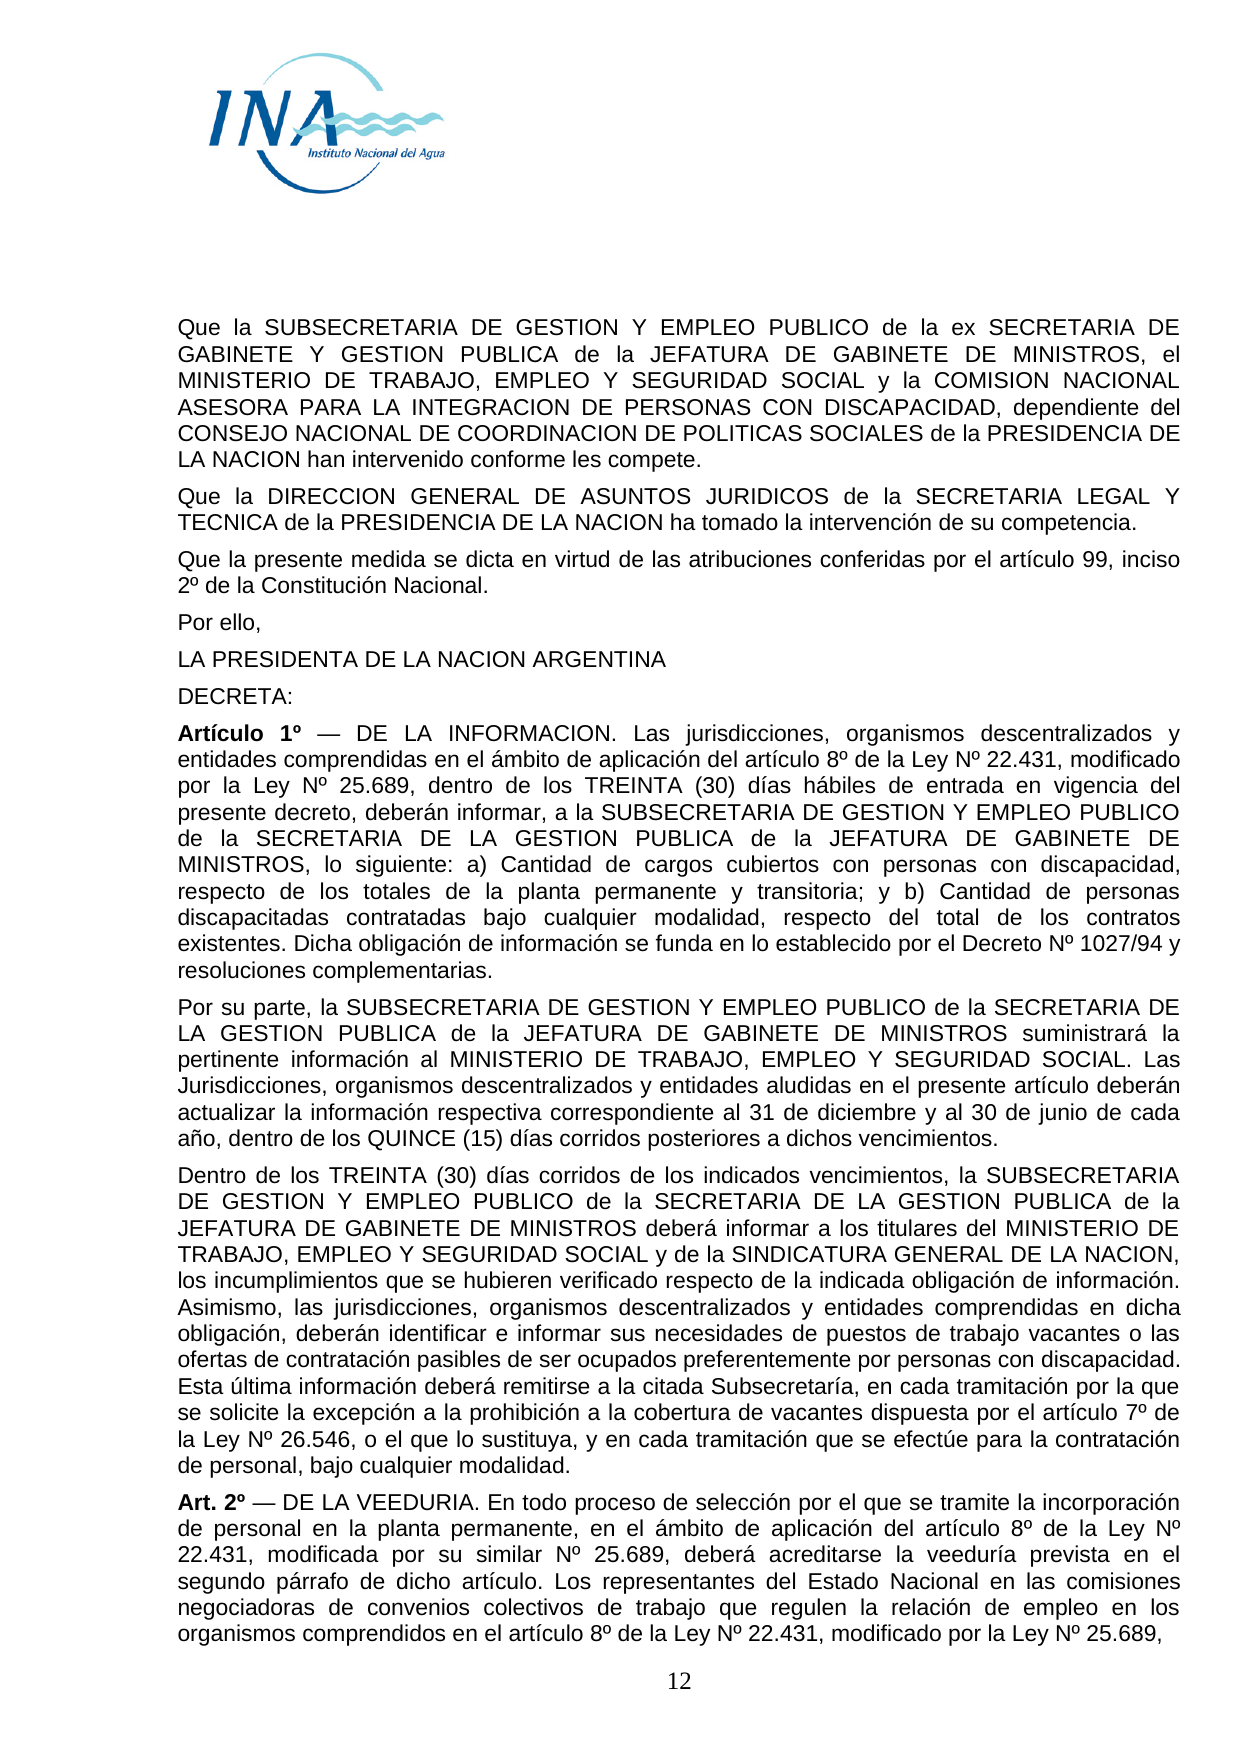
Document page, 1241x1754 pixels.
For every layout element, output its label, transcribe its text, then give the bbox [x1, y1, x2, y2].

text Que la SUBSECRETARIA DE GESTION Y EMPLEO PUBLICO de la ex SECRETARIA DE GABINETE Y GESTION PUBLICA de la JEFATURA DE GABINETE DE MINISTROS, el MINISTERIO DE TRABAJO, EMPLEO Y SEGURIDAD SOCIAL y la COMISION NACIONAL ASESORA PARA LA INTEGRACION DE PERSONAS CON DISCAPACIDAD, dependiente del CONSEJO NACIONAL DE COORDINACION DE POLITICAS SOCIALES de la PRESIDENCIA DE LA NACION han intervenido conforme les compete. [177, 314, 1181, 472]
text Que la presente medida se dicta en virtud de las atribuciones conferidas por el artículo 99, inciso 2º de la Constitución Nacional. [177, 546, 1181, 599]
text Por ello, [177, 609, 1181, 636]
text Artículo 1º — DE LA INFORMACION. Las jurisdicciones, organismos descentralizados y entidades comprendidas en el ámbito de aplicación del artículo 8º de la Ley Nº 22.431, modificado por la Ley Nº 25.689, dentro de los TREINTA (30) días hábiles de entrada en vigencia del presente decreto, deberán informar, a la SUBSECRETARIA DE GESTION Y EMPLEO PUBLICO de la SECRETARIA DE LA GESTION PUBLICA de la JEFATURA DE GABINETE DE MINISTROS, lo siguiente: a) Cantidad de cargos cubiertos con personas con discapacidad, respecto de los totales de la planta permanente y transitoria; y b) Cantidad de personas discapacitadas contratadas bajo cualquier modalidad, respecto del total de los contratos existentes. Dicha obligación de información se funda en lo establecido por el Decreto Nº 1027/94 y resoluciones complementarias. [177, 719, 1181, 983]
text Art. 2º — DE LA VEEDURIA. En todo proceso de selección por el que se tramite la incorporación de personal en la planta permanente, en el ámbito de aplicación del artículo 8º de la Ley Nº 22.431, modificada por su similar Nº 25.689, deberá acreditarse la veeduría prevista en el segundo párrafo de dicho artículo. Los representantes del Estado Nacional en las comisiones negociadoras de convenios colectivos de trabajo que regulen la relación de empleo en los organismos comprendidos en el artículo 8º de la Ley Nº 22.431, modificado por la Ley Nº 25.689, [177, 1489, 1181, 1647]
picture [195, 40, 462, 205]
text Dentro de los TREINTA (30) días corridos de los indicados vencimientos, la SUBSECRETARIA DE GESTION Y EMPLEO PUBLICO de la SECRETARIA DE LA GESTION PUBLICA de la JEFATURA DE GABINETE DE MINISTROS deberá informar a los titulares del MINISTERIO DE TRABAJO, EMPLEO Y SEGURIDAD SOCIAL y de la SINDICATURA GENERAL DE LA NACION, los incumplimientos que se hubieren verificado respecto de la indicada obligación de información. Asimismo, las jurisdicciones, organismos descentralizados y entidades comprendidas en dicha obligación, deberán identificar e informar sus necesidades de puestos de trabajo vacantes o las ofertas de contratación pasibles de ser ocupados preferentemente por personas con discapacidad. Esta última información deberá remitirse a la citada Subsecretaría, en cada tramitación por la que se solicite la excepción a la prohibición a la cobertura de vacantes dispuesta por el artículo 7º de la Ley Nº 26.546, o el que lo sustituya, y en cada tramitación que se efectúe para la contratación de personal, bajo cualquier modalidad. [177, 1162, 1181, 1478]
text Por su parte, la SUBSECRETARIA DE GESTION Y EMPLEO PUBLICO de la SECRETARIA DE LA GESTION PUBLICA de la JEFATURA DE GABINETE DE MINISTROS suministrará la pertinente información al MINISTERIO DE TRABAJO, EMPLEO Y SEGURIDAD SOCIAL. Las Jurisdicciones, organismos descentralizados y entidades aludidas en el presente artículo deberán actualizar la información respectiva correspondiente al 31 de diciembre y al 30 de junio de cada año, dentro de los QUINCE (15) días corridos posteriores a dichos vencimientos. [177, 993, 1181, 1152]
text DECRETA: [177, 683, 1181, 709]
text LA PRESIDENTA DE LA NACION ARGENTINA [177, 646, 1181, 672]
text Que la DIRECCION GENERAL DE ASUNTOS JURIDICOS de la SECRETARIA LEGAL Y TECNICA de la PRESIDENCIA DE LA NACION ha tomado la intervención de su competencia. [177, 483, 1181, 536]
